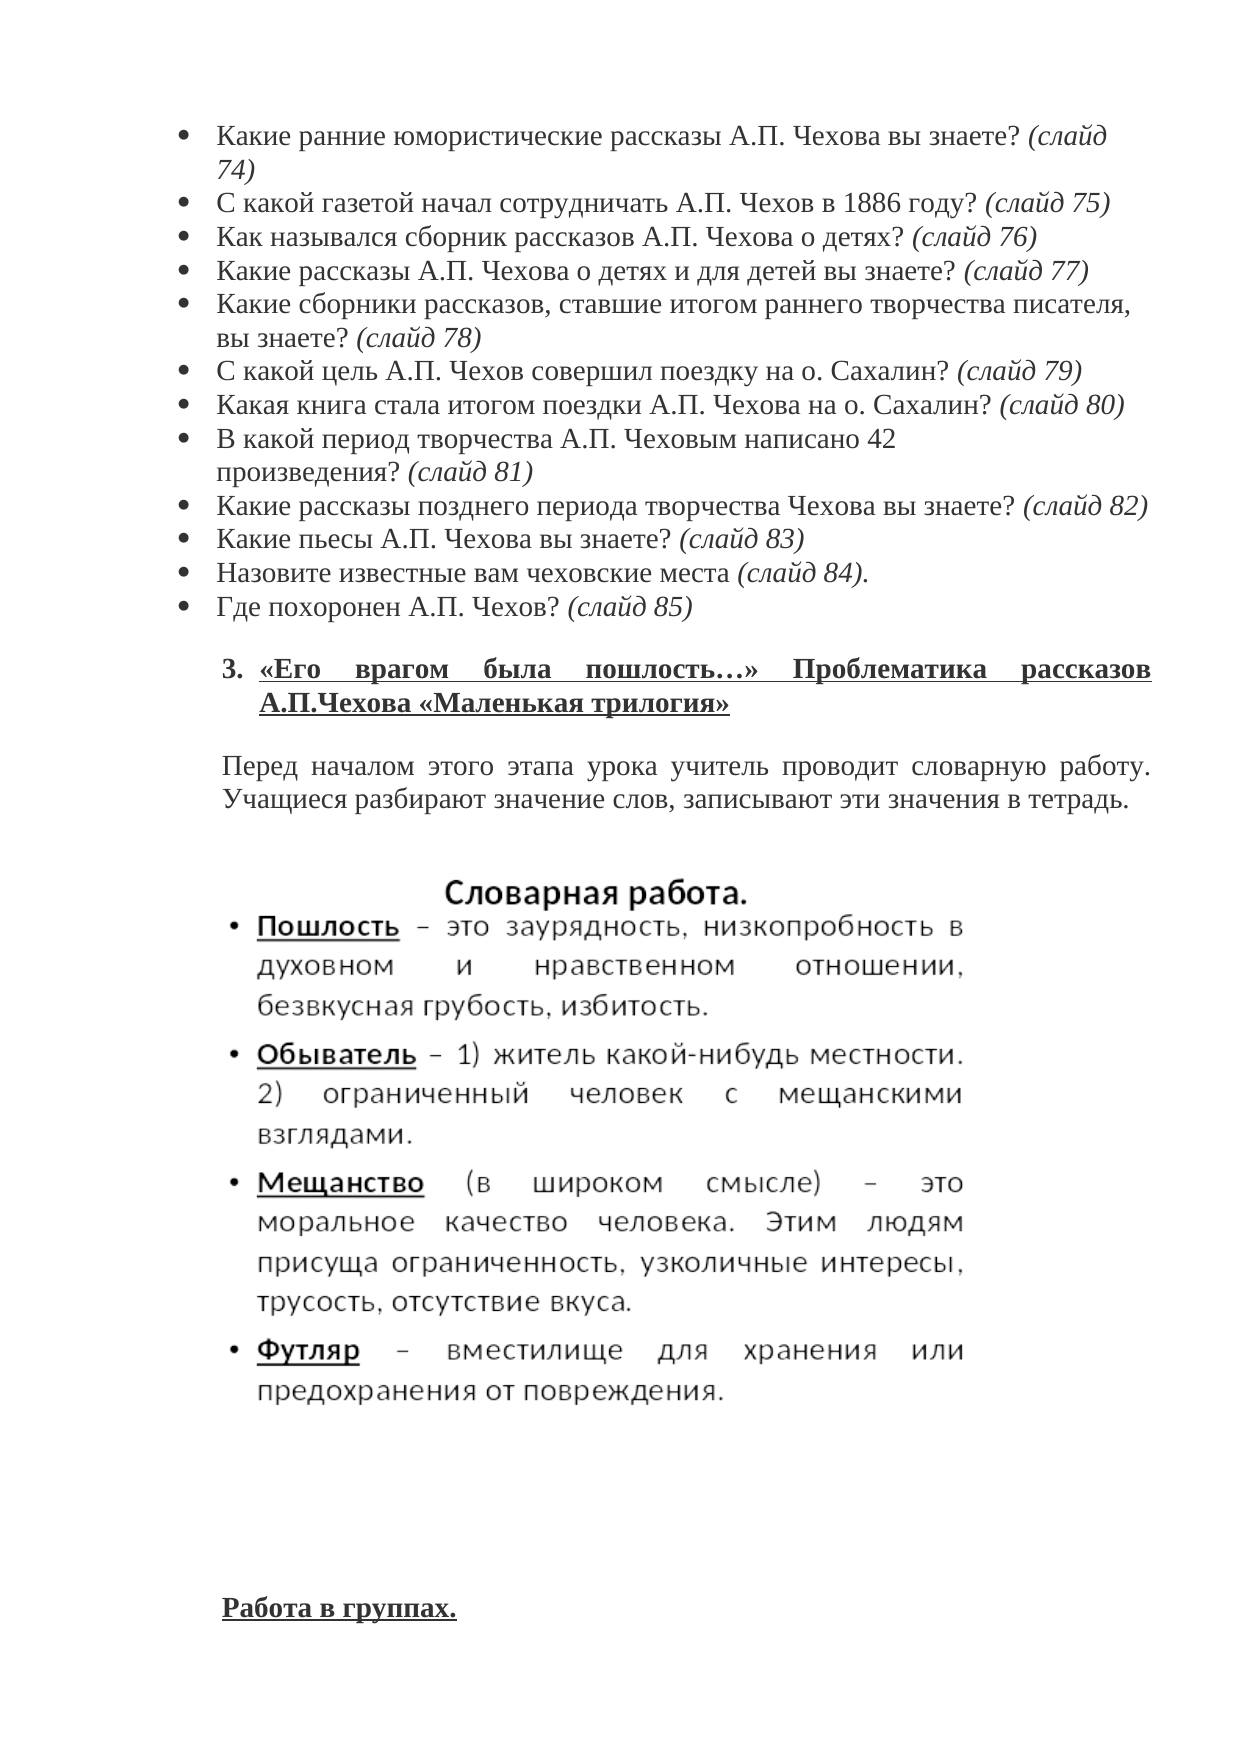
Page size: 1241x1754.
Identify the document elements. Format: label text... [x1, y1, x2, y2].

list Какие рассказы А.П. Чехова о детях и для детей вы знаете? (слайд 77) [179, 253, 1152, 286]
list Как назывался сборник рассказов А.П. Чехова о детях? (слайд 76) [179, 219, 1152, 253]
list Какие сборники рассказов, ставшие итогом раннего творчества писателя, вы знаете? (слайд 78) [179, 286, 1152, 353]
list С какой газетой начал сотрудничать А.П. Чехов в 1886 году? (слайд 75) [179, 185, 1152, 219]
list Какие рассказы позднего периода творчества Чехова вы знаете? (слайд 82) [179, 488, 1152, 522]
list Назовите известные вам чеховские места (слайд 84). [179, 555, 1152, 589]
list Какие пьесы А.П. Чехова вы знаете? (слайд 83) [179, 522, 1152, 555]
list Какая книга стала итогом поездки А.П. Чехова на о. Сахалин? (слайд 80) [179, 387, 1152, 421]
text Перед началом этого этапа урока учитель проводит словарную работу. Учащиеся разбирают значение слов, записывают эти значения в тетрадь. [222, 748, 1152, 815]
list «Его врагом была пошлость…» Проблематика рассказов А.П.Чехова «Маленькая трилогия» [222, 652, 1152, 719]
list Где похоронен А.П. Чехов? (слайд 85) [179, 589, 1152, 622]
text Работа в группах. [222, 1590, 1152, 1624]
list В какой период творчества А.П. Чеховым написано 42 произведения? (слайд 81) [179, 421, 1152, 488]
list Какие ранние юмористические рассказы А.П. Чехова вы знаете? (слайд 74) [179, 118, 1152, 185]
list С какой цель А.П. Чехов совершил поездку на о. Сахалин? (слайд 79) [179, 353, 1152, 387]
